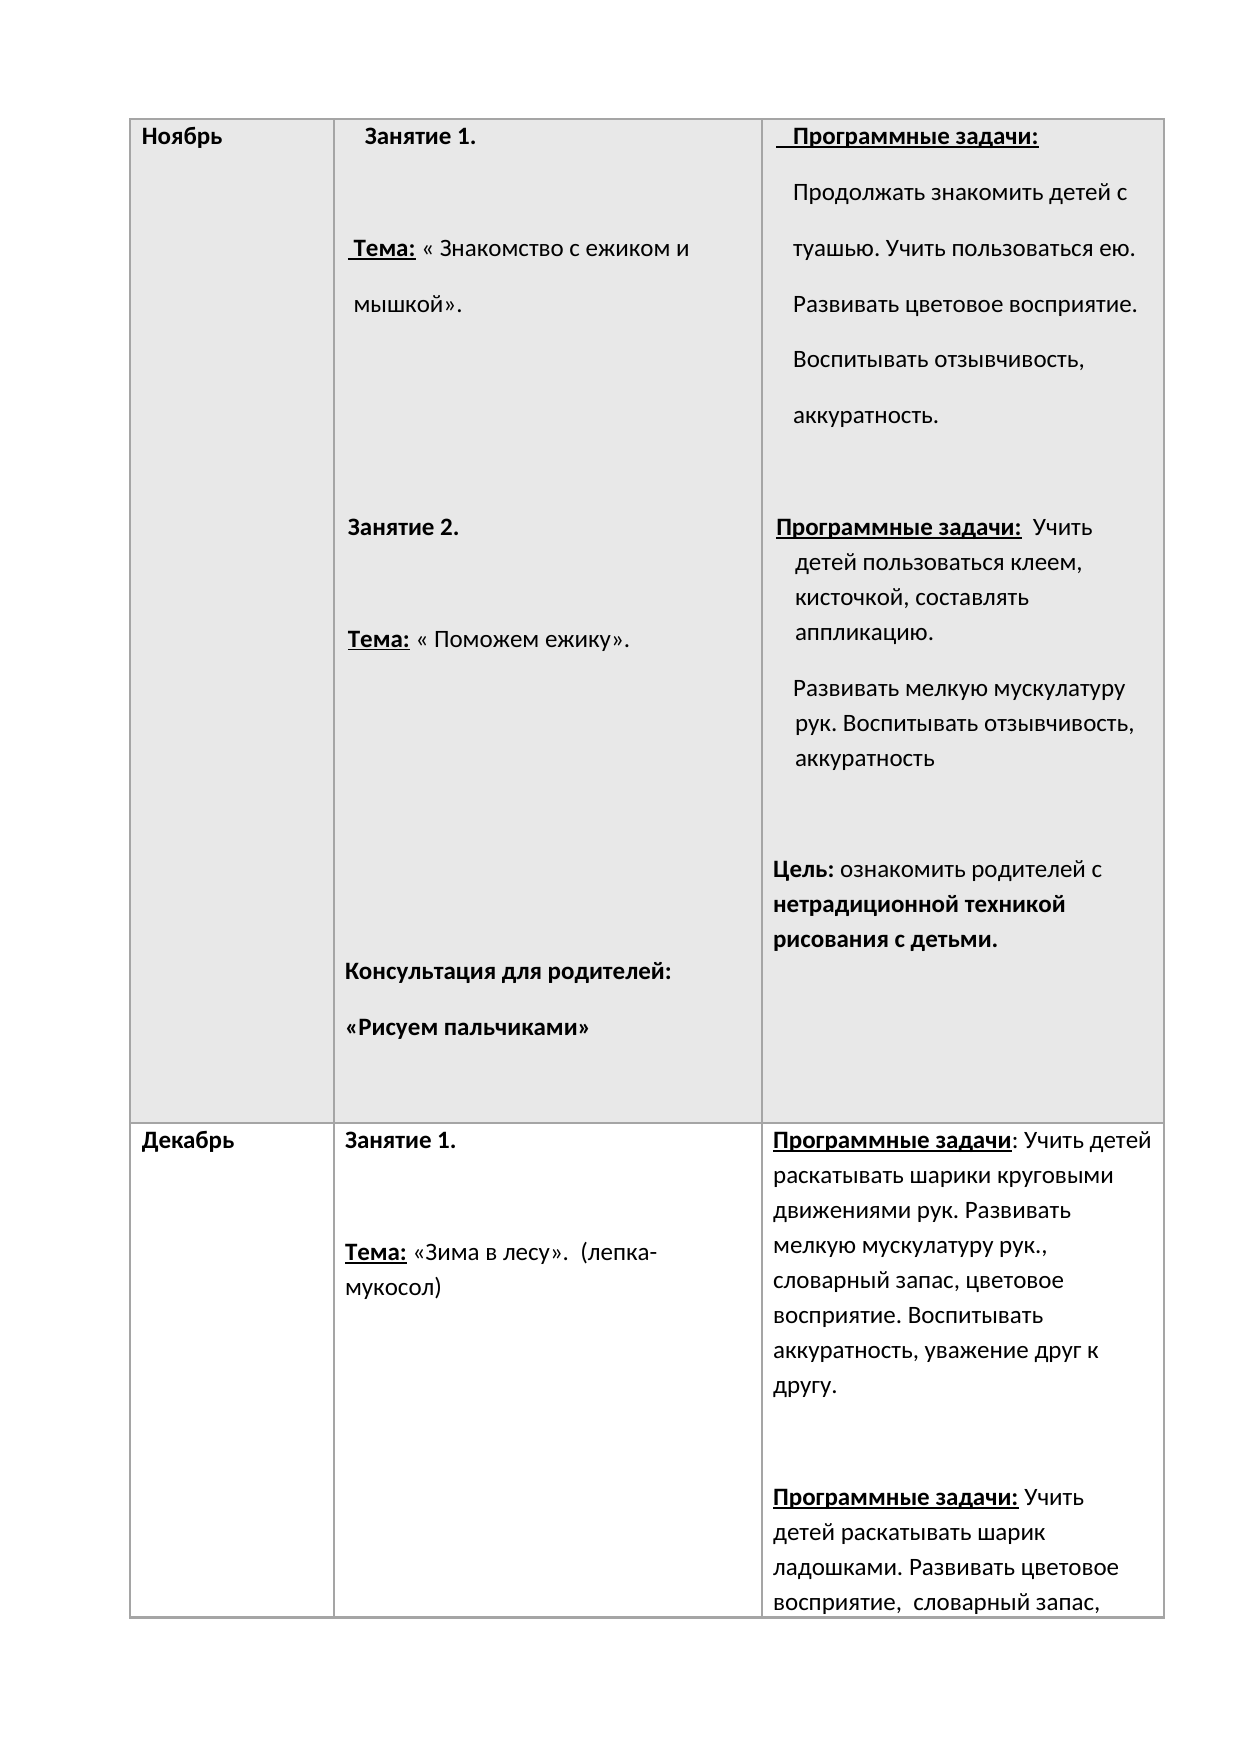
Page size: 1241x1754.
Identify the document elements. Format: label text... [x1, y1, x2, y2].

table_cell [763, 1124, 1163, 1616]
table_cell Декабрь [131, 1124, 333, 1616]
table_cell Ноябрь [131, 120, 333, 1122]
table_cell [335, 1124, 761, 1616]
table_cell Занятие 1. Тема: « Знакомство с ежиком и мышкой». Занятие 2. Тема: « Поможем ежику». Консультация для родителей: «Рисуем пальчиками» [335, 120, 761, 1122]
table_cell Программные задачи: Продолжать знакомить детей с туашью. Учить пользоваться ею. Развивать цветовое восприятие. Воспитывать отзывчивость, аккуратность. Программные задачи: Учить детей пользоваться клеем, кисточкой, составлять аппликацию. Развивать мелкую мускулатуру рук. Воспитывать отзывчивость, аккуратность Цель: ознакомить родителей с нетрадиционной техникой рисования с детьми. [763, 120, 1163, 1122]
